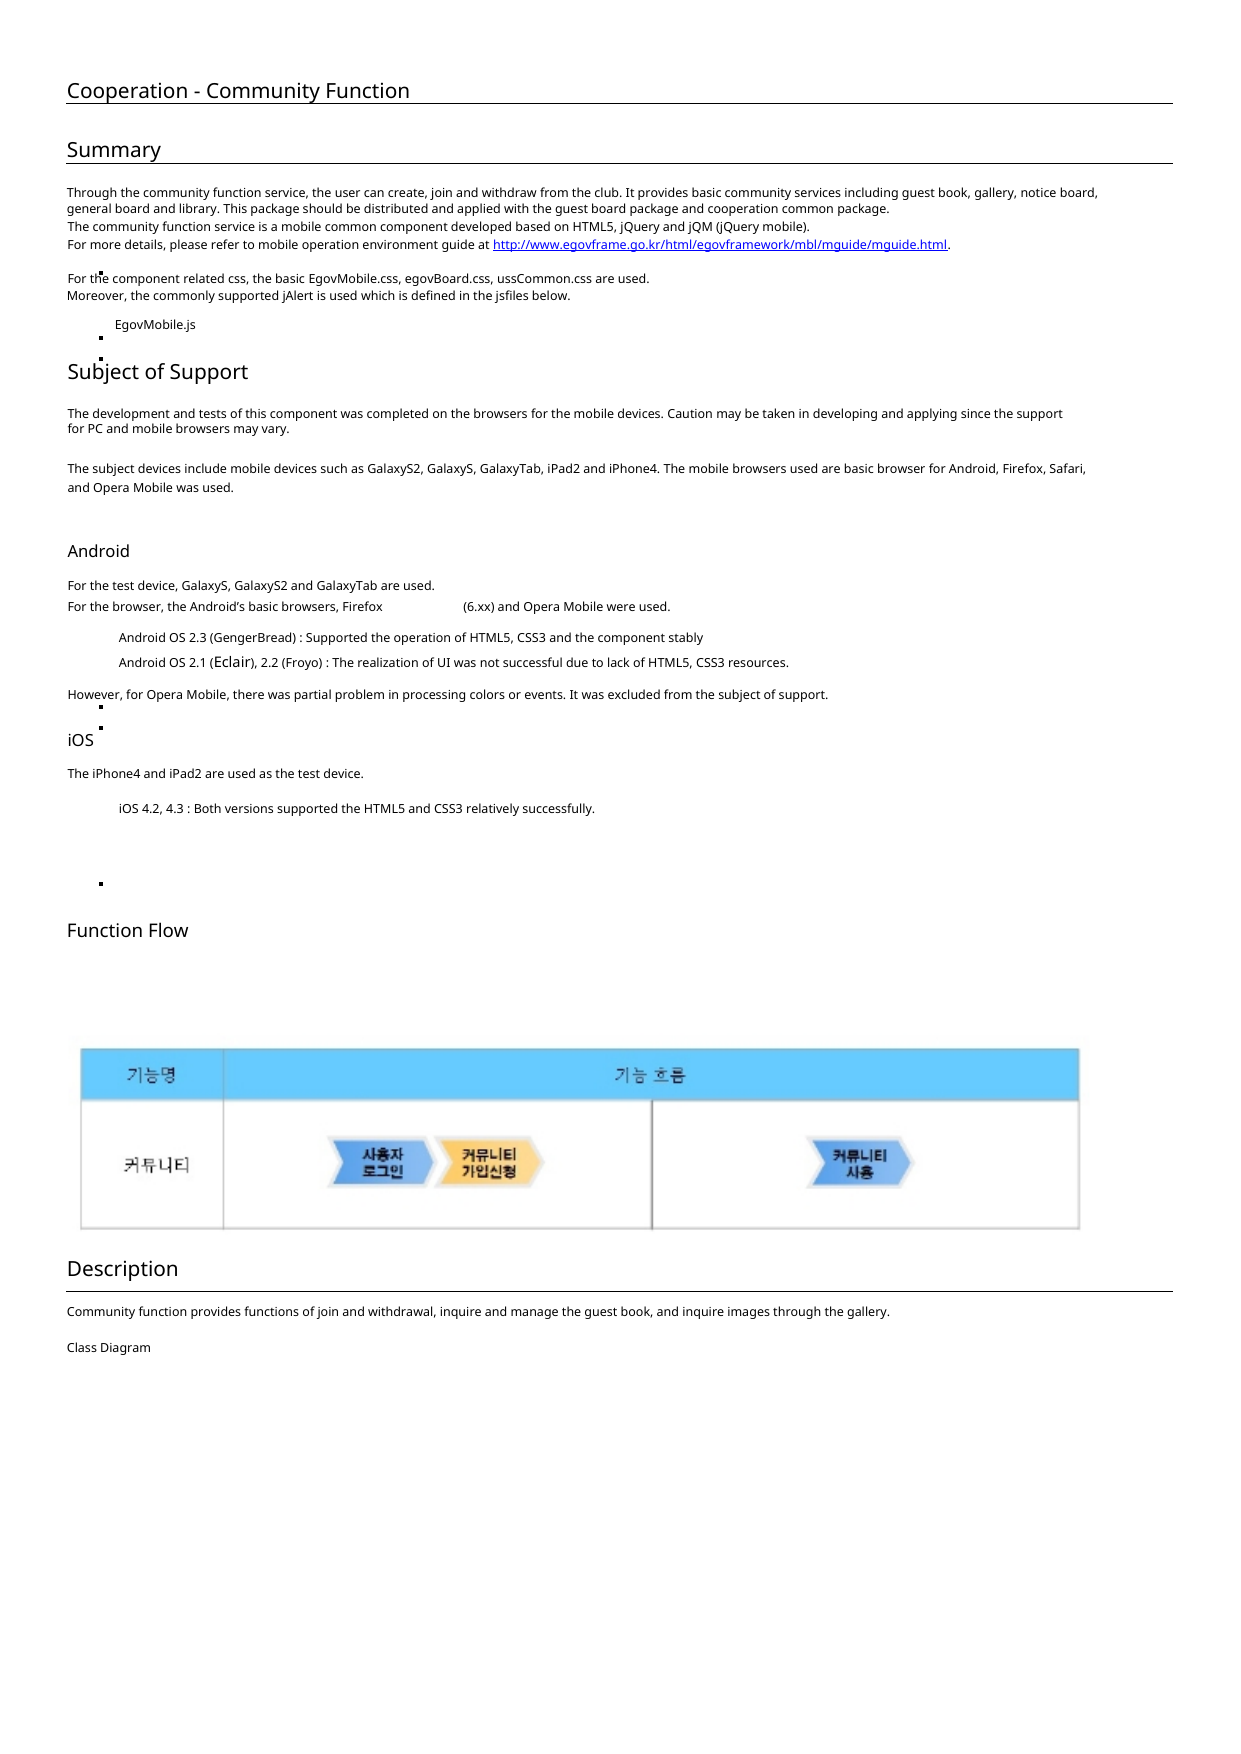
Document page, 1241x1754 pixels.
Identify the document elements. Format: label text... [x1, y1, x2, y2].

text For more details, please refer to mobile operation environment guide at http://www.egovframe.go.kr/html/egovframework/mbl/mguide/mguide.html. [67, 235, 1240, 252]
text Moreover, the commonly supported jAlert is used which is defined in the jsfiles below. [67, 287, 1240, 304]
picture [68, 1033, 1090, 1241]
text For the test device, GalaxyS, GalaxyS2 and GalaxyTab are used. [67, 562, 1240, 597]
text Android OS 2.3 (GengerBread) : Supported the operation of HTML5, CSS3 and the component stably [119, 615, 1240, 649]
text Cooperation - Community Function [67, 77, 1240, 103]
text Community function provides functions of join and withdrawal, inquire and manage the guest book, and inquire images through the gallery. [67, 1303, 1240, 1319]
text The iPhone4 and iPad2 are used as the test device. [67, 750, 1240, 785]
text Android OS 2.1 (Eclair), 2.2 (Froyo) : The realization of UI was not successful due to lack of HTML5, CSS3 resources. [119, 649, 1240, 672]
text Through the community function service, the user can create, join and withdraw from the club. It provides basic community services including guest book, gallery, notice board, [67, 184, 1240, 201]
text for PC and mobile browsers may vary. [67, 421, 1240, 436]
text For the browser, the Android’s basic browsers, Firefox (6.xx) and Opera Mobile were used. [67, 597, 395, 615]
text Function Flow [67, 921, 1240, 941]
text and Opera Mobile was used. [67, 477, 1240, 496]
text Class Diagram [67, 1342, 1240, 1355]
text The development and tests of this component was completed on the browsers for the mobile devices. Caution may be taken in developing and applying since the support [67, 407, 1240, 421]
text For the browser, the Android’s basic browsers, Firefox (6.xx) and Opera Mobile were used. [463, 597, 1240, 615]
text general board and library. This package should be distributed and applied with the guest board package and cooperation common package. [67, 201, 1240, 217]
text Summary [67, 140, 1240, 161]
text Subject of Support [67, 362, 1240, 383]
text EgovMobile.js [114, 304, 1240, 336]
text iOS [67, 729, 1240, 750]
text The subject devices include mobile devices such as GalaxyS2, GalaxyS, GalaxyTab, iPad2 and iPhone4. The mobile browsers used are basic browser for Android, Firefox, Safari, [67, 458, 1240, 477]
text However, for Opera Mobile, there was partial problem in processing colors or events. It was excluded from the subject of support. [67, 672, 1240, 706]
text For the component related css, the basic EgovMobile.css, egovBoard.css, ussCommon.css are used. [67, 270, 1240, 287]
text iOS 4.2, 4.3 : Both versions supported the HTML5 and CSS3 relatively successfully. [119, 785, 1240, 820]
text Android [67, 540, 1240, 562]
text Description [67, 1259, 1240, 1280]
text The community function service is a mobile common component developed based on HTML5, jQuery and jQM (jQuery mobile). [67, 217, 1240, 235]
